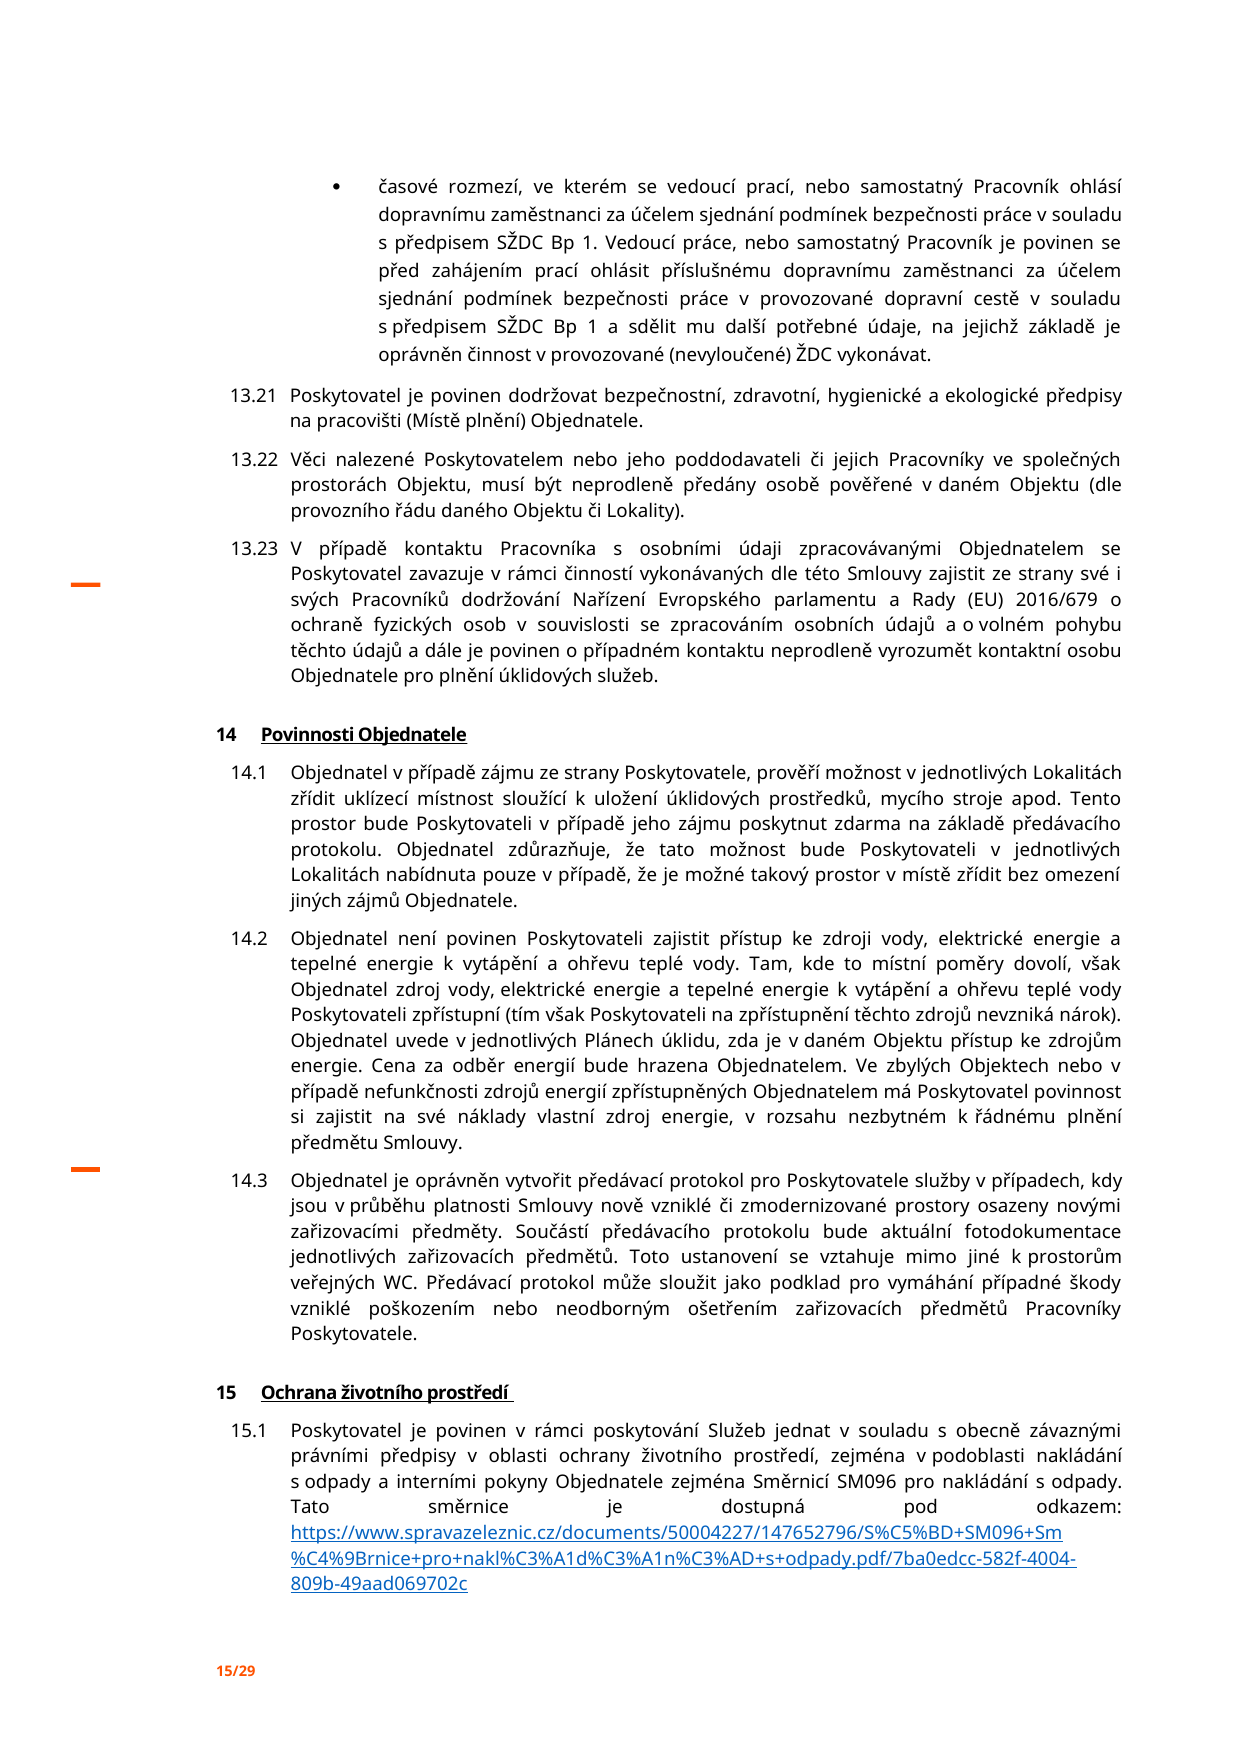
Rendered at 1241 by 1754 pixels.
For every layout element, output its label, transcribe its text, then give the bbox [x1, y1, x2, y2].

subtitle Věci nalezené Poskytovatelem nebo jeho poddodavateli či jejich Pracovníky ve společných prostorách Objektu, musí být neprodleně předány osobě pověřené v daném Objektu (dle provozního řádu daného Objektu či Lokality). [230, 446, 1122, 522]
subtitle Povinnosti Objednatele [216, 721, 1122, 747]
subtitle Objednatel je oprávněn vytvořit předávací protokol pro Poskytovatele služby v případech, kdy jsou v průběhu platnosti Smlouvy nově vzniklé či zmodernizované prostory osazeny novými zařizovacími předměty. Součástí předávacího protokolu bude aktuální fotodokumentace jednotlivých zařizovacích předmětů. Toto ustanovení se vztahuje mimo jiné k prostorům veřejných WC. Předávací protokol může sloužit jako podklad pro vymáhání případné škody vzniklé poškozením nebo neodborným ošetřením zařizovacích předmětů Pracovníky Poskytovatele. [230, 1167, 1122, 1346]
subtitle Objednatel není povinen Poskytovateli zajistit přístup ke zdroji vody, elektrické energie a tepelné energie k vytápění a ohřevu teplé vody. Tam, kde to místní poměry dovolí, však Objednatel zdroj vody, elektrické energie a tepelné energie k vytápění a ohřevu teplé vody Poskytovateli zpřístupní (tím však Poskytovateli na zpřístupnění těchto zdrojů nevzniká nárok). Objednatel uvede v jednotlivých Plánech úklidu, zda je v daném Objektu přístup ke zdrojům energie. Cena za odběr energií bude hrazena Objednatelem. Ve zbylých Objektech nebo v případě nefunkčnosti zdrojů energií zpřístupněných Objednatelem má Poskytovatel povinnost si zajistit na své náklady vlastní zdroj energie, v rozsahu nezbytném k řádnému plnění předmětu Smlouvy. [230, 925, 1122, 1155]
subtitle V případě kontaktu Pracovníka s osobními údaji zpracovávanými Objednatelem se Poskytovatel zavazuje v rámci činností vykonávaných dle této Smlouvy zajistit ze strany své i svých Pracovníků dodržování Nařízení Evropského parlamentu a Rady (EU) 2016/679 o ochraně fyzických osob v souvislosti se zpracováním osobních údajů a o volném pohybu těchto údajů a dále je povinen o případném kontaktu neprodleně vyrozumět kontaktní osobu Objednatele pro plnění úklidových služeb. [230, 535, 1122, 688]
subtitle Poskytovatel je povinen dodržovat bezpečnostní, zdravotní, hygienické a ekologické předpisy na pracovišti (Místě plnění) Objednatele. [229, 382, 1122, 433]
subtitle Poskytovatel je povinen v rámci poskytování Služeb jednat v souladu s obecně závaznými právními předpisy v oblasti ochrany životního prostředí, zejména v podoblasti nakládání s odpady a interními pokyny Objednatele zejména Směrnicí SM096 pro nakládání s odpady. Tato směrnice je dostupná pod odkazem: https://www.spravazeleznic.cz/documents/50004227/147652796/S%C5%BD+SM096+Sm%C4%9Brnice+pro+nakl%C3%A1d%C3%A1n%C3%AD+s+odpady.pdf/7ba0edcc-582f-4004-809b-49aad069702c [230, 1417, 1122, 1596]
subtitle Ochrana životního prostředí [216, 1379, 1122, 1405]
list časové rozmezí, ve kterém se vedoucí prací, nebo samostatný Pracovník ohlásí dopravnímu zaměstnanci za účelem sjednání podmínek bezpečnosti práce v souladu s předpisem SŽDC Bp 1. Vedoucí práce, nebo samostatný Pracovník je povinen se před zahájením prací ohlásit příslušnému dopravnímu zaměstnanci za účelem sjednání podmínek bezpečnosti práce v provozované dopravní cestě v souladu s předpisem SŽDC Bp 1 a sdělit mu další potřebné údaje, na jejichž základě je oprávněn činnost v provozované (nevyloučené) ŽDC vykonávat. [333, 174, 1122, 367]
subtitle Objednatel v případě zájmu ze strany Poskytovatele, prověří možnost v jednotlivých Lokalitách zřídit uklízecí místnost sloužící k uložení úklidových prostředků, mycího stroje apod. Tento prostor bude Poskytovateli v případě jeho zájmu poskytnut zdarma na základě předávacího protokolu. Objednatel zdůrazňuje, že tato možnost bude Poskytovateli v jednotlivých Lokalitách nabídnuta pouze v případě, že je možné takový prostor v místě zřídit bez omezení jiných zájmů Objednatele. [230, 759, 1122, 912]
